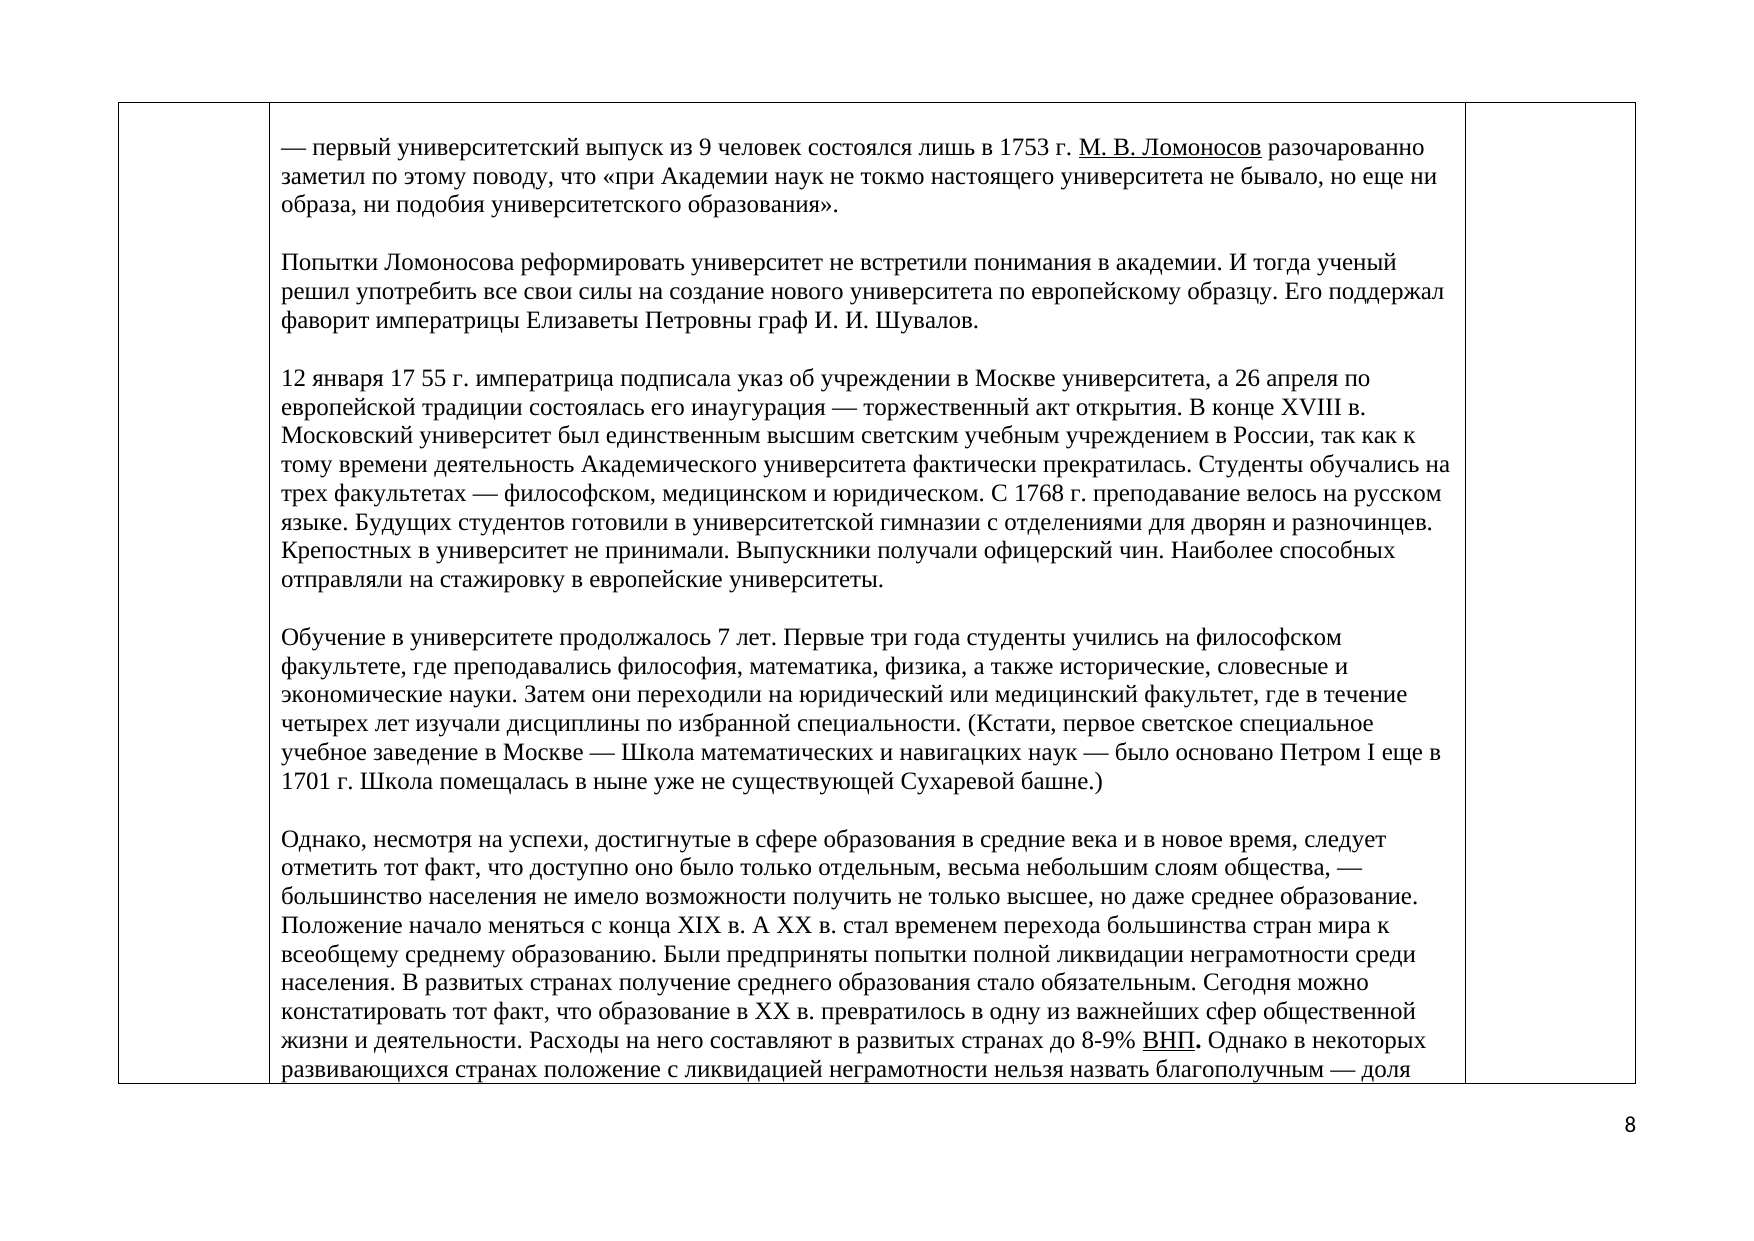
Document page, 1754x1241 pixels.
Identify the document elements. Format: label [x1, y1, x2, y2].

table_cell [119, 103, 269, 1082]
table_cell [1466, 103, 1635, 1082]
table_cell [270, 103, 1465, 1082]
